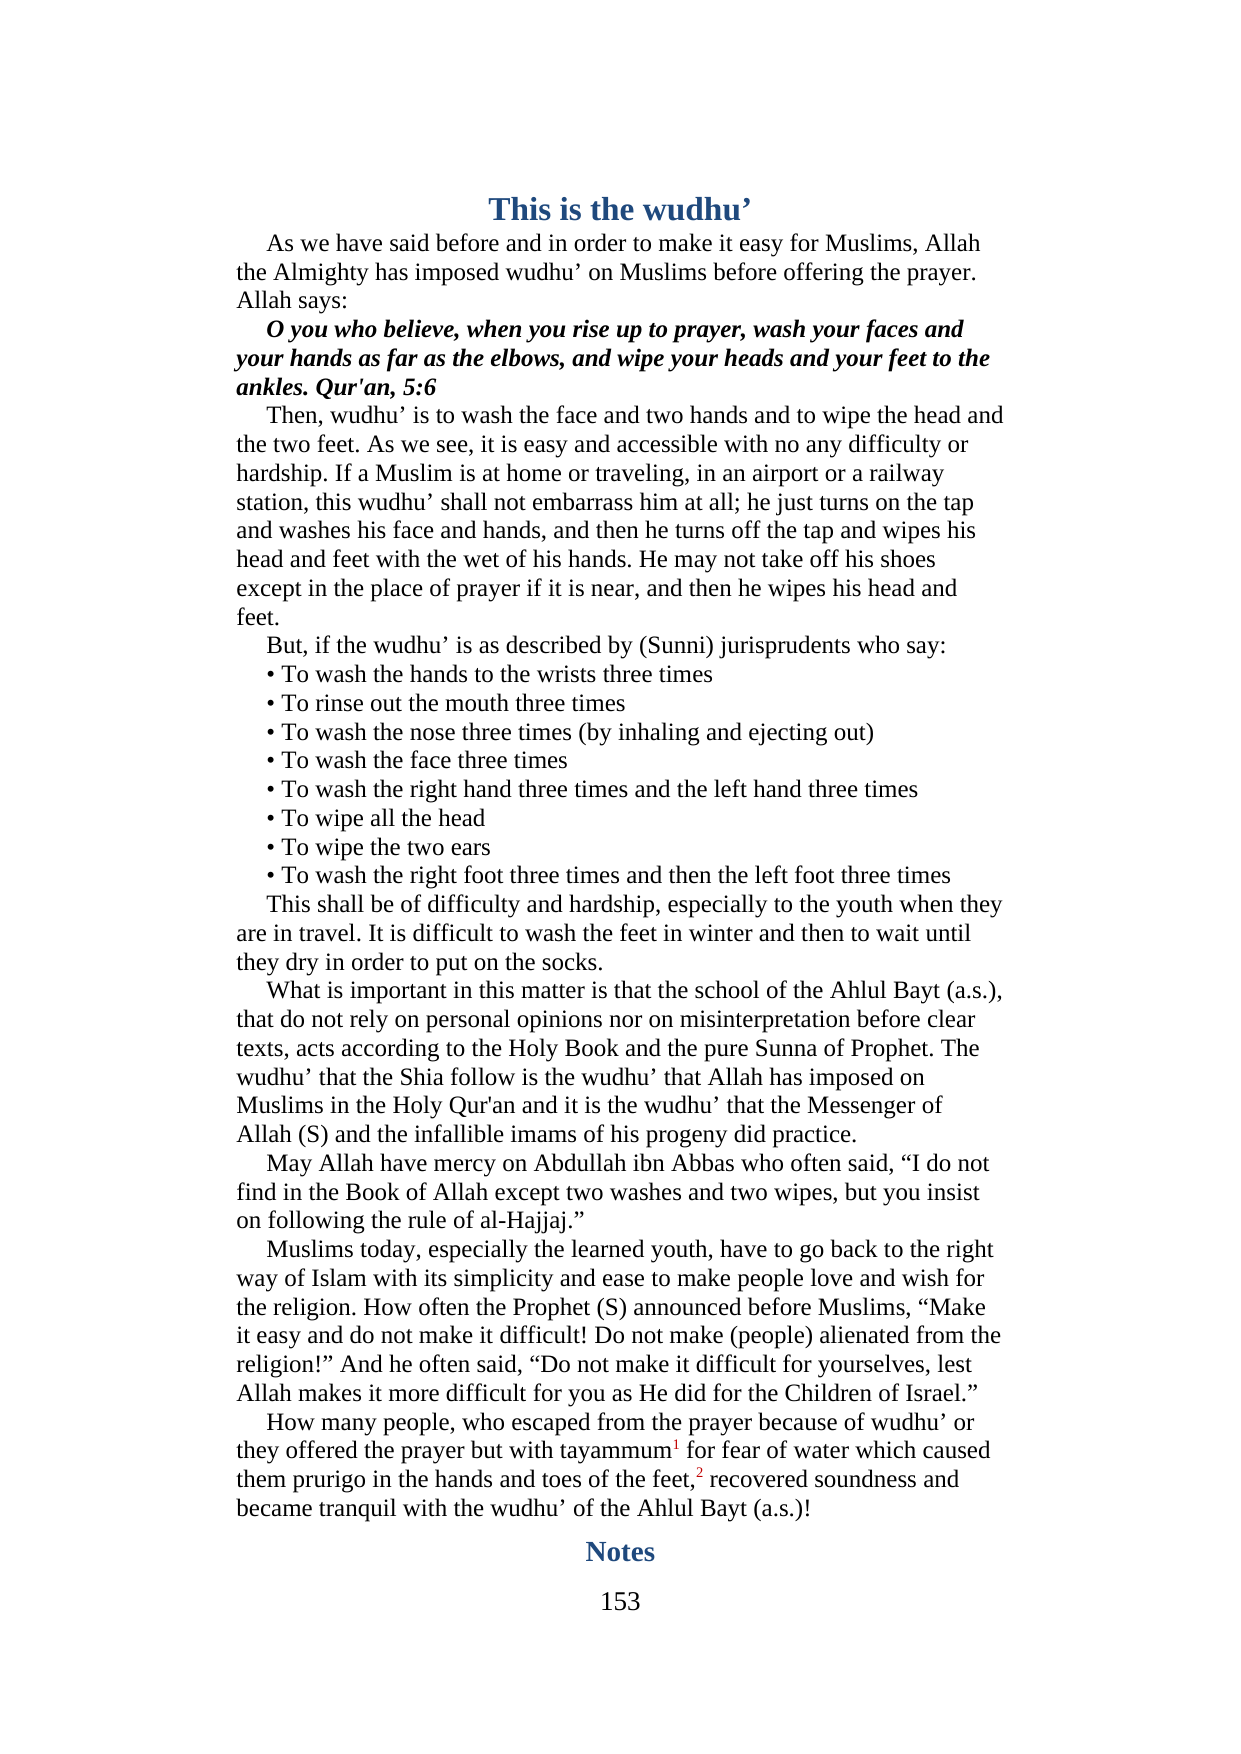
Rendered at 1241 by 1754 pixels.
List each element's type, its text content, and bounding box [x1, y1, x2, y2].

subtitle Notes [236, 1534, 1004, 1568]
subtitle This is the wudhu’ [236, 190, 1004, 228]
text What is important in this matter is that the school of the Ahlul Bayt (a.s.), that do not rely on personal opinions nor on misinterpretation before clear texts, acts according to the Holy Book and the pure Sunna of Prophet. The wudhu’ that the Shia follow is the wudhu’ that Allah has imposed on Muslims in the Holy Qur'an and it is the wudhu’ that the Messenger of Allah (S) and the infallible imams of his progeny did practice. [236, 976, 1004, 1148]
text Muslims today, especially the learned youth, have to go back to the right way of Islam with its simplicity and ease to make people love and wish for the religion. How often the Prophet (S) announced before Muslims, “Make it easy and do not make it difficult! Do not make (people) alienated from the religion!” And he often said, “Do not make it difficult for yourselves, lest Allah makes it more difficult for you as He did for the Children of Israel.” [236, 1234, 1004, 1407]
text This shall be of difficulty and hardship, especially to the youth when they are in travel. It is difficult to wash the feet in winter and then to wait until they dry in order to put on the socks. [236, 889, 1004, 976]
text • To rinse out the mouth three times [236, 688, 1004, 717]
text As we have said before and in order to make it easy for Muslims, Allah the Almighty has imposed wudhu’ on Muslims before offering the prayer. Allah says: [236, 228, 1004, 314]
text • To wash the right foot three times and then the left foot three times [236, 861, 1004, 889]
text • To wash the right hand three times and the left hand three times [236, 774, 1004, 803]
text O you who believe, when you rise up to prayer, wash your faces and your hands as far as the elbows, and wipe your heads and your feet to the ankles. Qur'an, 5:6 [236, 314, 1004, 401]
text • To wipe the two ears [236, 832, 1004, 861]
text How many people, who escaped from the prayer because of wudhu’ or they offered the prayer but with tayammum1 for fear of water which caused them prurigo in the hands and toes of the feet,2 recovered soundness and became tranquil with the wudhu’ of the Ahlul Bayt (a.s.)! [236, 1407, 1004, 1522]
text • To wash the face three times [236, 746, 1004, 774]
text • To wash the hands to the wrists three times [236, 659, 1004, 688]
text May Allah have mercy on Abdullah ibn Abbas who often said, “I do not find in the Book of Allah except two washes and two wipes, but you insist on following the rule of al-Hajjaj.” [236, 1148, 1004, 1234]
text • To wash the nose three times (by inhaling and ejecting out) [236, 717, 1004, 746]
text But, if the wudhu’ is as described by (Sunni) jurisprudents who say: [236, 631, 1004, 659]
text • To wipe all the head [236, 803, 1004, 832]
text Then, wudhu’ is to wash the face and two hands and to wipe the head and the two feet. As we see, it is easy and accessible with no any difficulty or hardship. If a Muslim is at home or traveling, in an airport or a railway station, this wudhu’ shall not embarrass him at all; he just turns on the tap and washes his face and hands, and then he turns off the tap and wipes his head and feet with the wet of his hands. He may not take off his shoes except in the place of prayer if it is near, and then he wipes his head and feet. [236, 401, 1004, 631]
